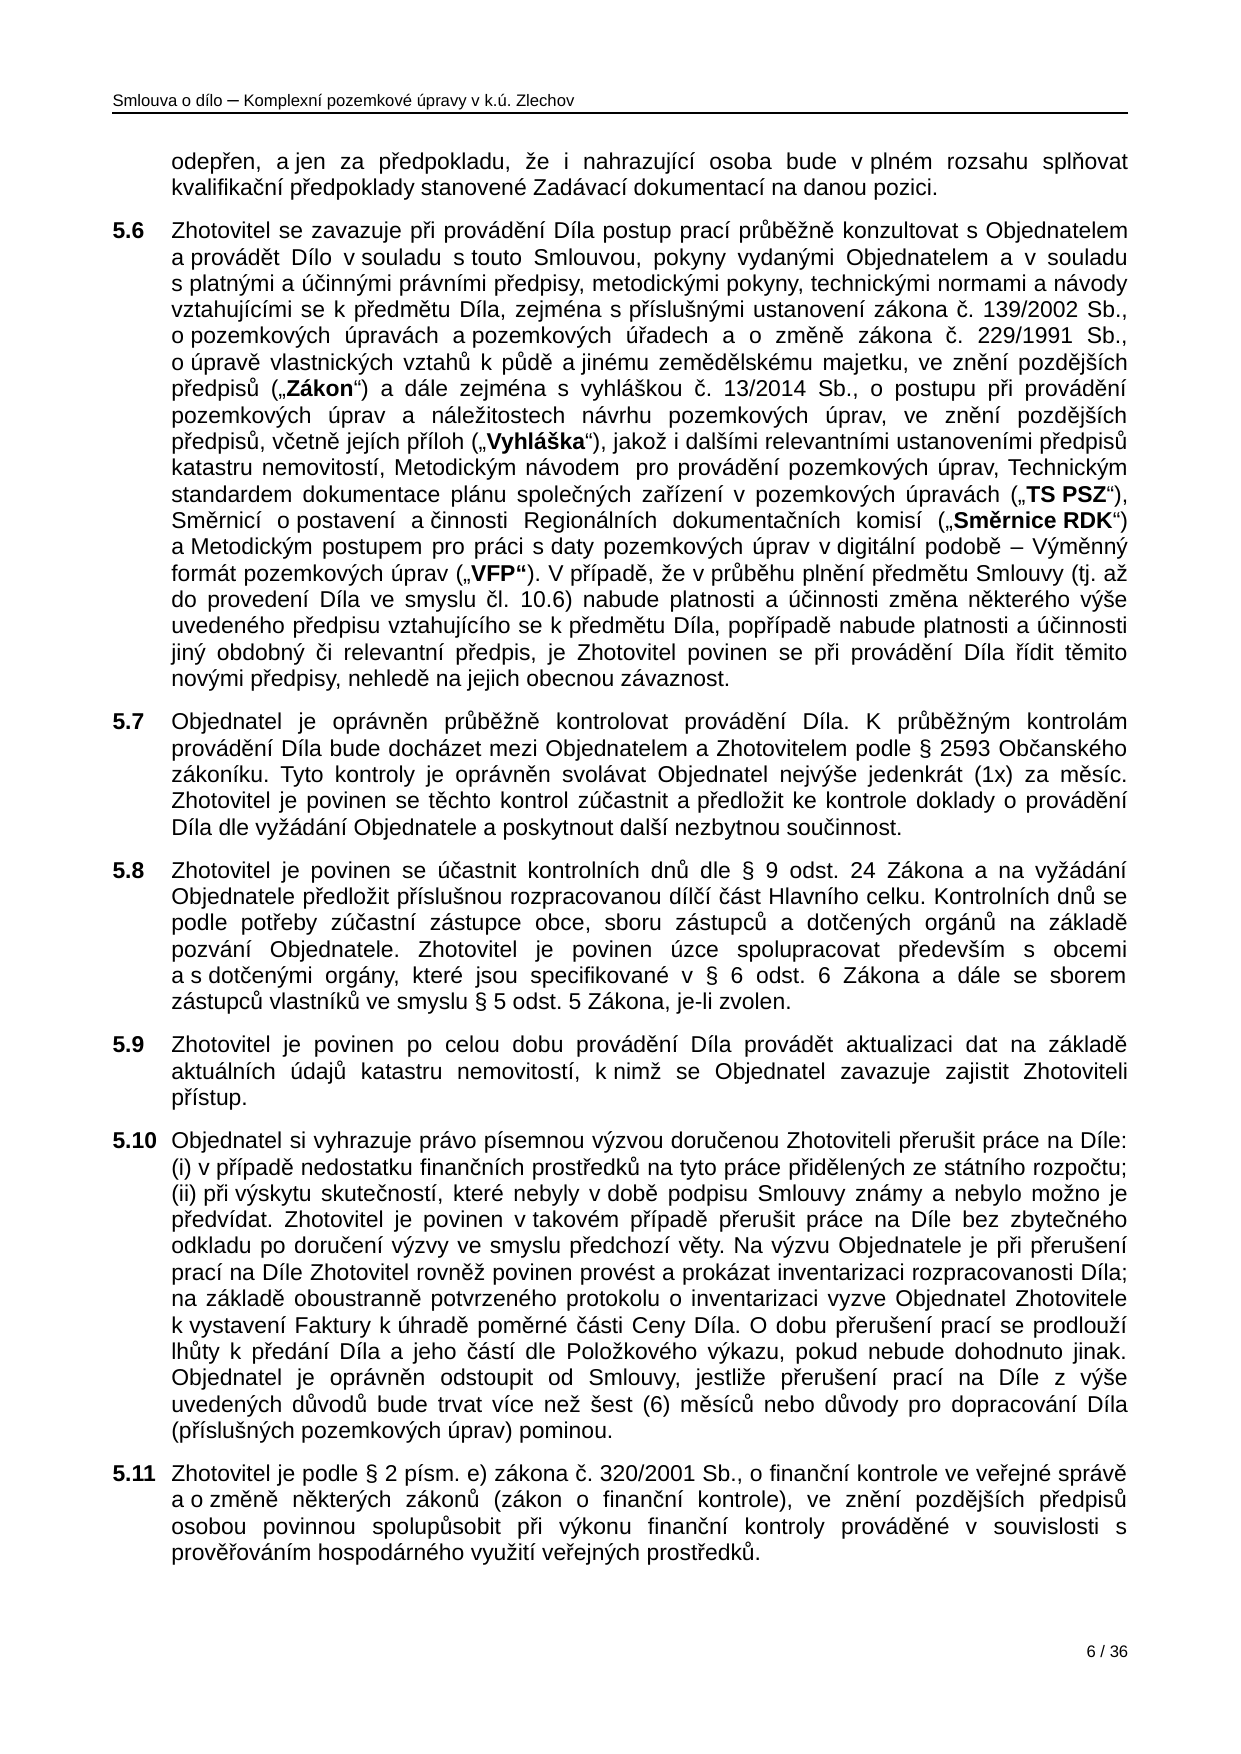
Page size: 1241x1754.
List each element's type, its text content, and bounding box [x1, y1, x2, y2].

text Zhotovitel je povinen po celou dobu provádění Díla provádět aktualizaci dat na základě aktuálních údajů katastru nemovitostí, k nimž se Objednatel zavazuje zajistit Zhotoviteli přístup. [112, 1031, 1128, 1110]
text Zhotovitel je podle § 2 písm. e) zákona č. 320/2001 Sb., o finanční kontrole ve veřejné správě a o změně některých zákonů (zákon o finanční kontrole), ve znění pozdějších předpisů osobou povinnou spolupůsobit při výkonu finanční kontroly prováděné v souvislosti s prověřováním hospodárného využití veřejných prostředků. [112, 1460, 1128, 1565]
text Objednatel je oprávněn průběžně kontrolovat provádění Díla. K průběžným kontrolám provádění Díla bude docházet mezi Objednatelem a Zhotovitelem podle § 2593 Občanského zákoníku. Tyto kontroly je oprávněn svolávat Objednatel nejvýše jedenkrát (1x) za měsíc. Zhotovitel je povinen se těchto kontrol zúčastnit a předložit ke kontrole doklady o provádění Díla dle vyžádání Objednatele a poskytnout další nezbytnou součinnost. [112, 708, 1128, 840]
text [112, 148, 1128, 200]
text Zhotovitel je povinen se účastnit kontrolních dnů dle § 9 odst. 24 Zákona a na vyžádání Objednatele předložit příslušnou rozpracovanou dílčí část Hlavního celku. Kontrolních dnů se podle potřeby zúčastní zástupce obce, sboru zástupců a dotčených orgánů na základě pozvání Objednatele. Zhotovitel je povinen úzce spolupracovat především s obcemi a s dotčenými orgány, které jsou specifikované v § 6 odst. 6 Zákona a dále se sborem zástupců vlastníků ve smyslu § 5 odst. 5 Zákona, je-li zvolen. [112, 857, 1128, 1015]
text Zhotovitel se zavazuje při provádění Díla postup prací průběžně konzultovat s Objednatelem a provádět Dílo v souladu s touto Smlouvou, pokyny vydanými Objednatelem a v souladu s platnými a účinnými právními předpisy, metodickými pokyny, technickými normami a návody vztahujícími se k předmětu Díla, zejména s příslušnými ustanovení zákona č. 139/2002 Sb., o pozemkových úpravách a pozemkových úřadech a o změně zákona č. 229/1991 Sb., o úpravě vlastnických vztahů k půdě a jinému zemědělskému majetku, ve znění pozdějších předpisů („Zákon“) a dále zejména s vyhláškou č. 13/2014 Sb., o postupu při provádění pozemkových úprav a náležitostech návrhu pozemkových úprav, ve znění pozdějších předpisů, včetně jejích příloh („Vyhláška“), jakož i dalšími relevantními ustanoveními předpisů katastru nemovitostí, Metodickým návodem pro provádění pozemkových úprav, Technickým standardem dokumentace plánu společných zařízení v pozemkových úpravách („TS PSZ“), Směrnicí o postavení a činnosti Regionálních dokumentačních komisí („Směrnice RDK“) a Metodickým postupem pro práci s daty pozemkových úprav v digitální podobě – Výměnný formát pozemkových úprav („VFP“). V případě, že v průběhu plnění předmětu Smlouvy (tj. až do provedení Díla ve smyslu čl. 10.6) nabude platnosti a účinnosti změna některého výše uvedeného předpisu vztahujícího se k předmětu Díla, popřípadě nabude platnosti a účinnosti jiný obdobný či relevantní předpis, je Zhotovitel povinen se při provádění Díla řídit těmito novými předpisy, nehledě na jejich obecnou závaznost. [112, 217, 1128, 691]
text Objednatel si vyhrazuje právo písemnou výzvou doručenou Zhotoviteli přerušit práce na Díle: (i) v případě nedostatku finančních prostředků na tyto práce přidělených ze státního rozpočtu; (ii) při výskytu skutečností, které nebyly v době podpisu Smlouvy známy a nebylo možno je předvídat. Zhotovitel je povinen v takovém případě přerušit práce na Díle bez zbytečného odkladu po doručení výzvy ve smyslu předchozí věty. Na výzvu Objednatele je při přerušení prací na Díle Zhotovitel rovněž povinen provést a prokázat inventarizaci rozpracovanosti Díla; na základě oboustranně potvrzeného protokolu o inventarizaci vyzve Objednatel Zhotovitele k vystavení Faktury k úhradě poměrné části Ceny Díla. O dobu přerušení prací se prodlouží lhůty k předání Díla a jeho částí dle Položkového výkazu, pokud nebude dohodnuto jinak. Objednatel je oprávněn odstoupit od Smlouvy, jestliže přerušení prací na Díle z výše uvedených důvodů bude trvat více než šest (6) měsíců nebo důvody pro dopracování Díla (příslušných pozemkových úprav) pominou. [112, 1127, 1128, 1443]
